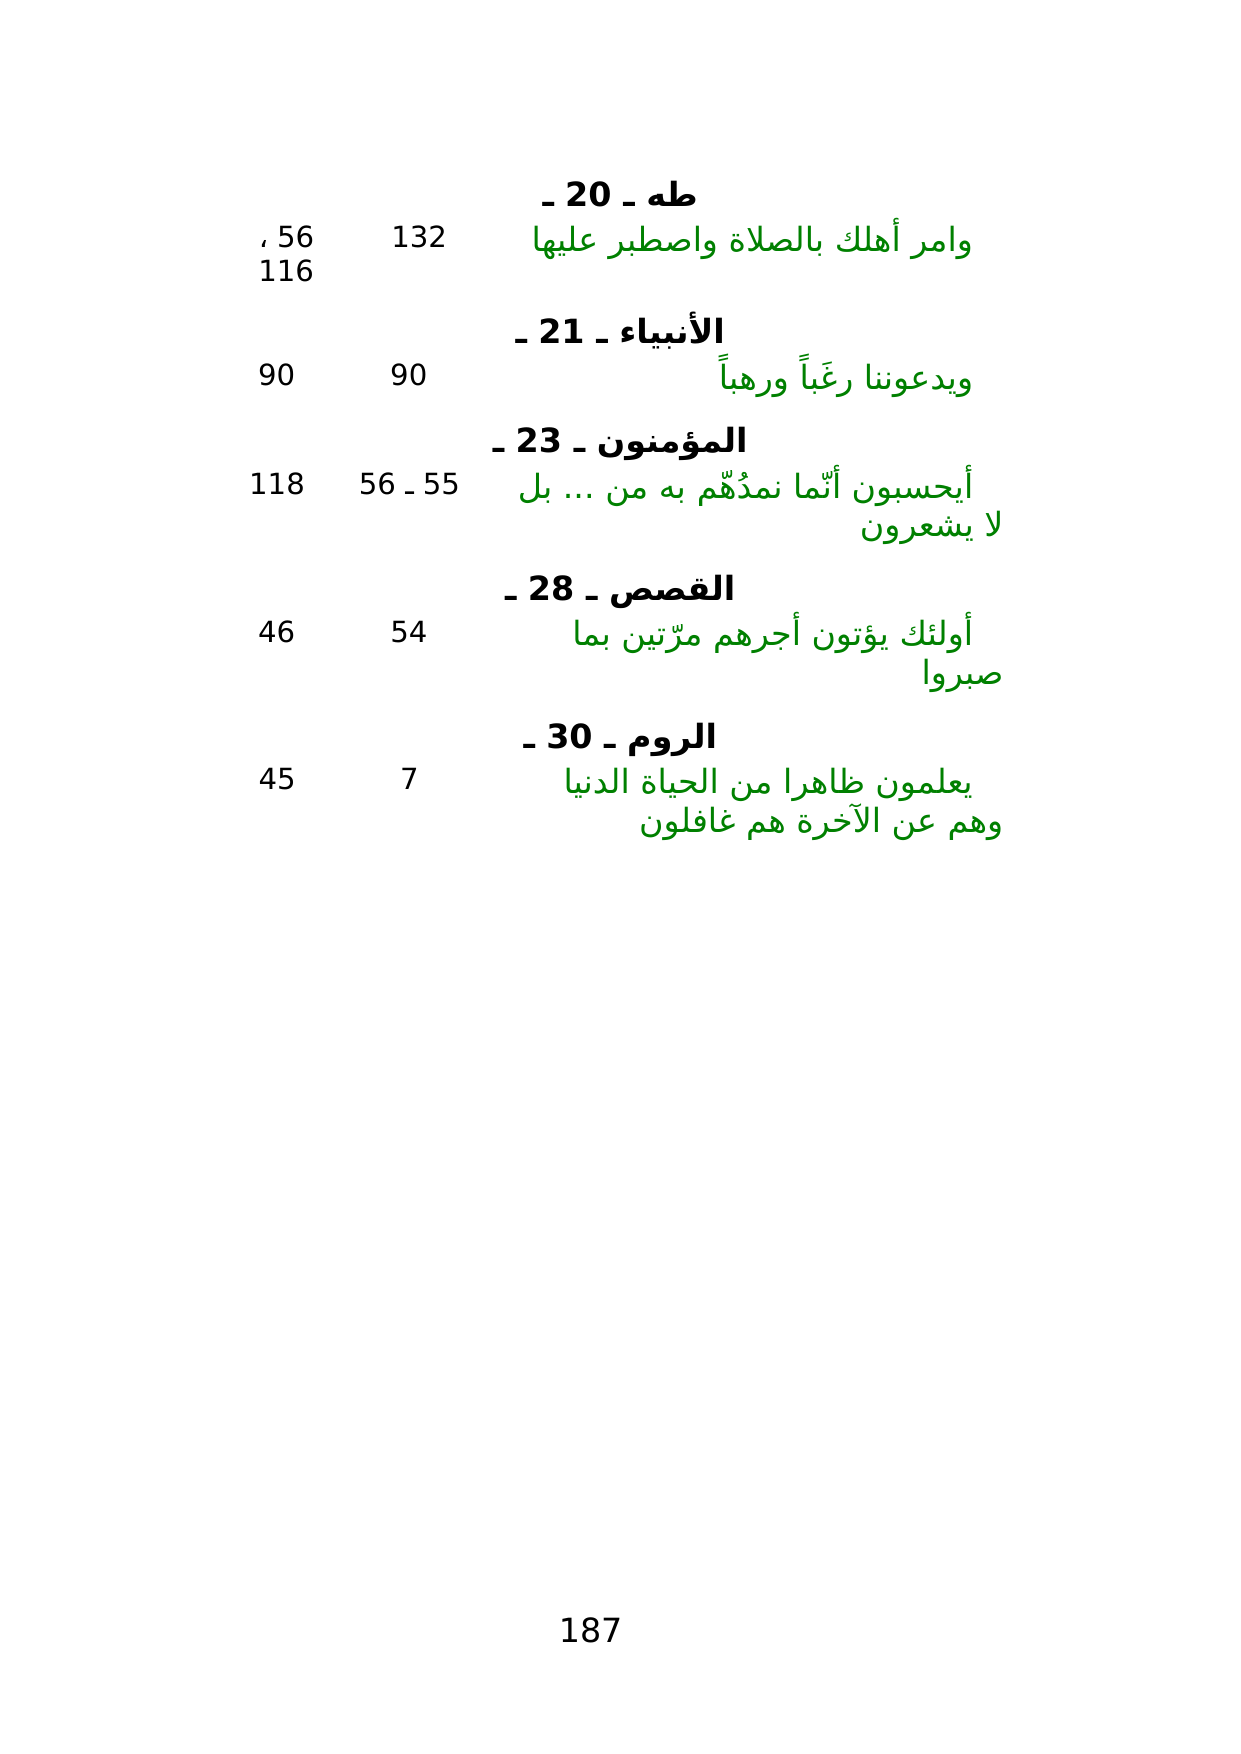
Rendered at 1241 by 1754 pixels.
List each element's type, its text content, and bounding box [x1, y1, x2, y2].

table_header ويدعوننا رغَباً ورهباً [490, 358, 1014, 397]
table_header 46 [226, 615, 328, 693]
text الأنبياء ـ 21 ـ [237, 313, 1003, 352]
text المؤمنون ـ 23 ـ [237, 422, 1003, 461]
table_header أيحسبون أنّما نمدُهّم به من ... بل لا يشعرون [490, 467, 1014, 545]
table_header 118 [226, 467, 328, 545]
table_header 7 [329, 763, 490, 840]
table_header 55 ـ 56 [329, 467, 490, 545]
table_header 90 [328, 358, 490, 397]
table_header أولئك يؤتون أجرهم مرّتين بما صبروا [490, 615, 1014, 693]
text الروم ـ 30 ـ [237, 718, 1003, 756]
table_header 132 [347, 220, 491, 288]
text طه ـ 20 ـ [237, 175, 1003, 214]
table_header وامر أهلك بالصلاة واصطبر عليها [491, 220, 1014, 288]
table_header 90 [226, 358, 328, 397]
table_header يعلمون ظاهرا من الحياة الدنيا وهم عن الآخرة هم غافلون [490, 763, 1014, 840]
text القصص ـ 28 ـ [237, 570, 1003, 609]
table_header 54 [328, 615, 490, 693]
table_header 45 [226, 763, 328, 840]
table_header 56 ، 116 [226, 220, 347, 288]
